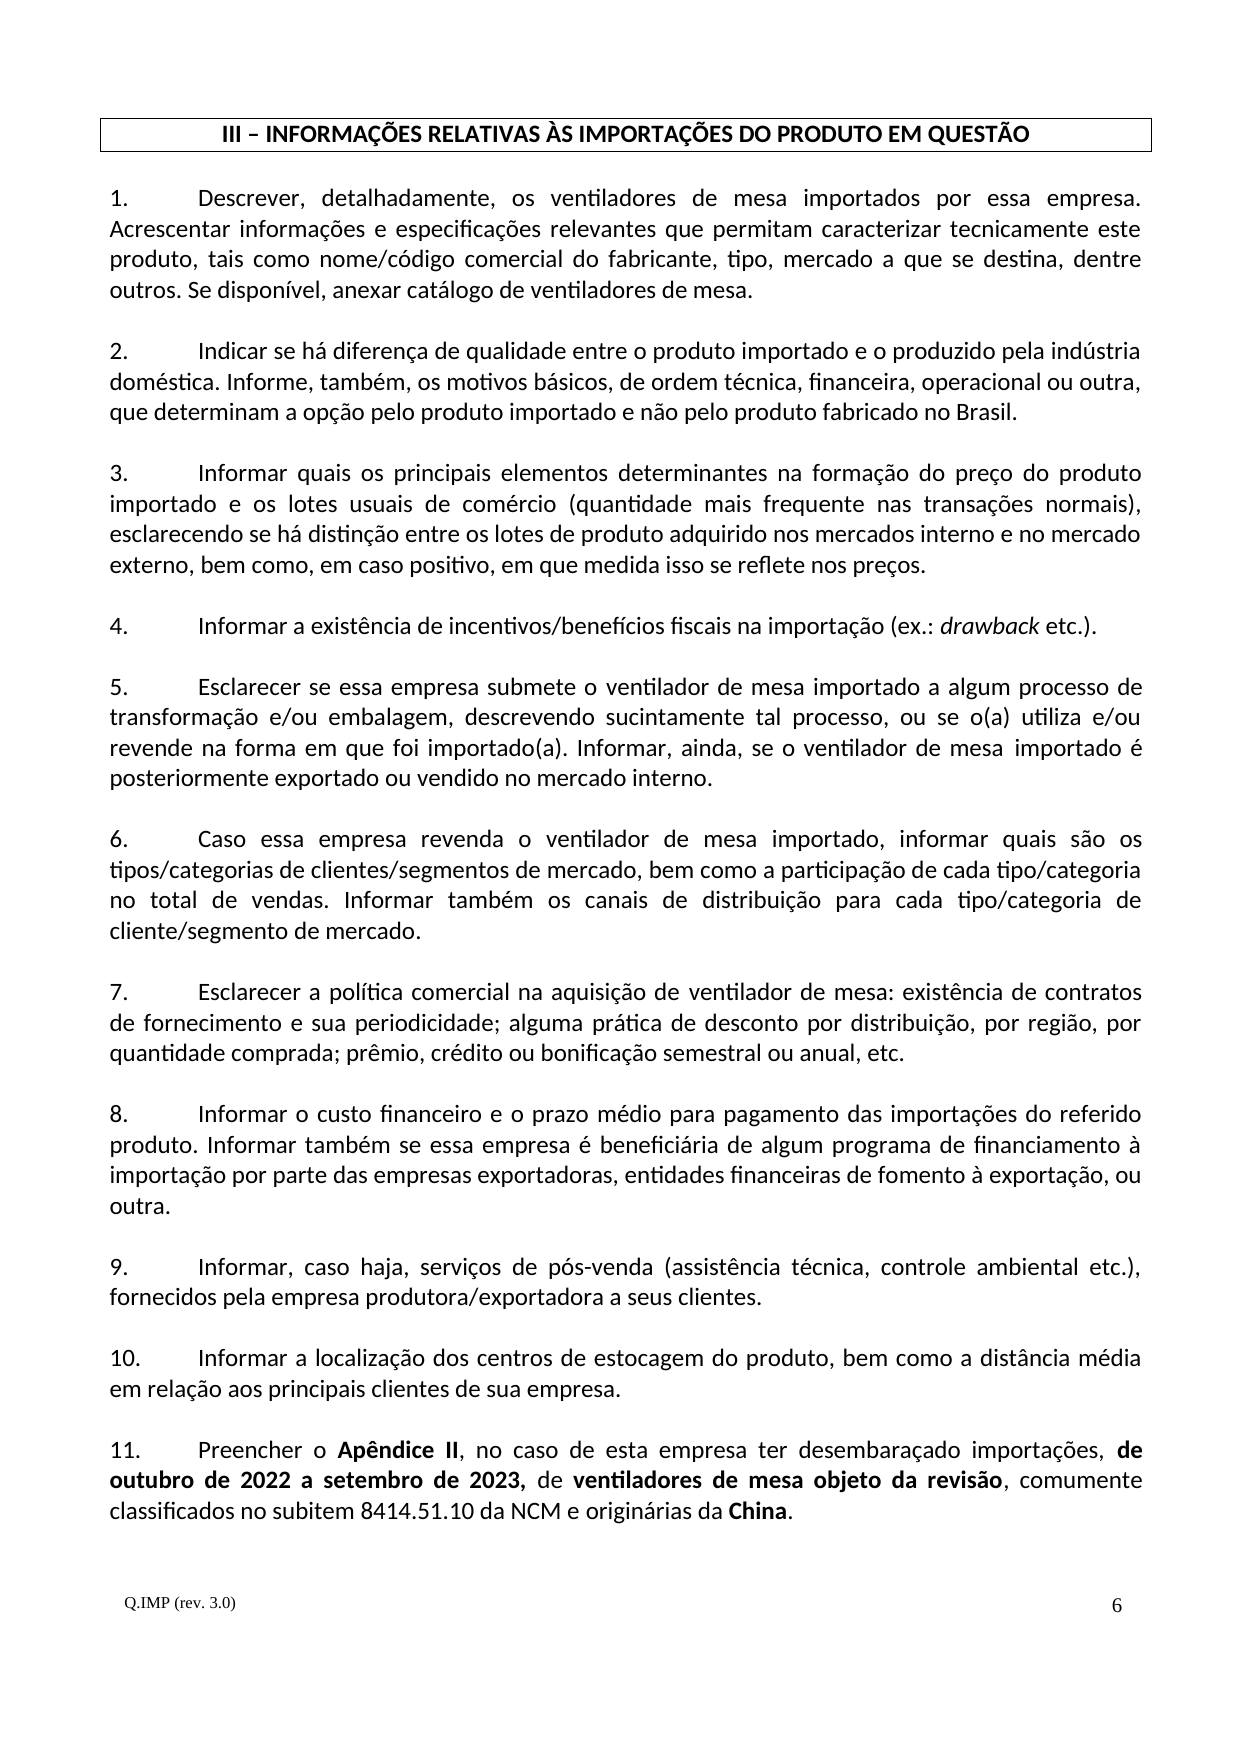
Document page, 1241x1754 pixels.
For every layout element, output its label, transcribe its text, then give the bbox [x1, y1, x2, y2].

text 4. Informar a existência de incentivos/benefícios fiscais na importação (ex.: drawback etc.). [109, 610, 1143, 640]
text 11. Preencher o Apêndice II, no caso de esta empresa ter desembaraçado importações, de outubro de 2022 a setembro de 2023, de ventiladores de mesa objeto da revisão, comumente classificados no subitem 8414.51.10 da NCM e originárias da China. [109, 1434, 1143, 1526]
text 9. Informar, caso haja, serviços de pós-venda (assistência técnica, controle ambiental etc.), fornecidos pela empresa produtora/exportadora a seus clientes. [109, 1251, 1143, 1312]
text 2. Indicar se há diferença de qualidade entre o produto importado e o produzido pela indústria doméstica. Informe, também, os motivos básicos, de ordem técnica, financeira, operacional ou outra, que determinam a opção pelo produto importado e não pelo produto fabricado no Brasil. [109, 335, 1143, 427]
text 8. Informar o custo financeiro e o prazo médio para pagamento das importações do referido produto. Informar também se essa empresa é beneficiária de algum programa de financiamento à importação por parte das empresas exportadoras, entidades financeiras de fomento à exportação, ou outra. [109, 1098, 1143, 1220]
text III – INFORMAÇÕES RELATIVAS ÀS IMPORTAÇÕES DO PRODUTO EM QUESTÃO [101, 119, 1151, 151]
text 6. Caso essa empresa revenda o ventilador de mesa importado, informar quais são os tipos/categorias de clientes/segmentos de mercado, bem como a participação de cada tipo/categoria no total de vendas. Informar também os canais de distribuição para cada tipo/categoria de cliente/segmento de mercado. [109, 823, 1143, 946]
text 1. Descrever, detalhadamente, os ventiladores de mesa importados por essa empresa. Acrescentar informações e especificações relevantes que permitam caracterizar tecnicamente este produto, tais como nome/código comercial do fabricante, tipo, mercado a que se destina, dentre outros. Se disponível, anexar catálogo de ventiladores de mesa. [109, 183, 1143, 305]
text 5. Esclarecer se essa empresa submete o ventilador de mesa importado a algum processo de transformação e/ou embalagem, descrevendo sucintamente tal processo, ou se o(a) utiliza e/ou revende na forma em que foi importado(a). Informar, ainda, se o ventilador de mesa importado é posteriormente exportado ou vendido no mercado interno. [109, 671, 1143, 793]
text 7. Esclarecer a política comercial na aquisição de ventilador de mesa: existência de contratos de fornecimento e sua periodicidade; alguma prática de desconto por distribuição, por região, por quantidade comprada; prêmio, crédito ou bonificação semestral ou anual, etc. [109, 976, 1143, 1068]
text 10. Informar a localização dos centros de estocagem do produto, bem como a distância média em relação aos principais clientes de sua empresa. [109, 1342, 1143, 1403]
text 3. Informar quais os principais elementos determinantes na formação do preço do produto importado e os lotes usuais de comércio (quantidade mais frequente nas transações normais), esclarecendo se há distinção entre os lotes de produto adquirido nos mercados interno e no mercado externo, bem como, em caso positivo, em que medida isso se reflete nos preços. [109, 457, 1143, 579]
